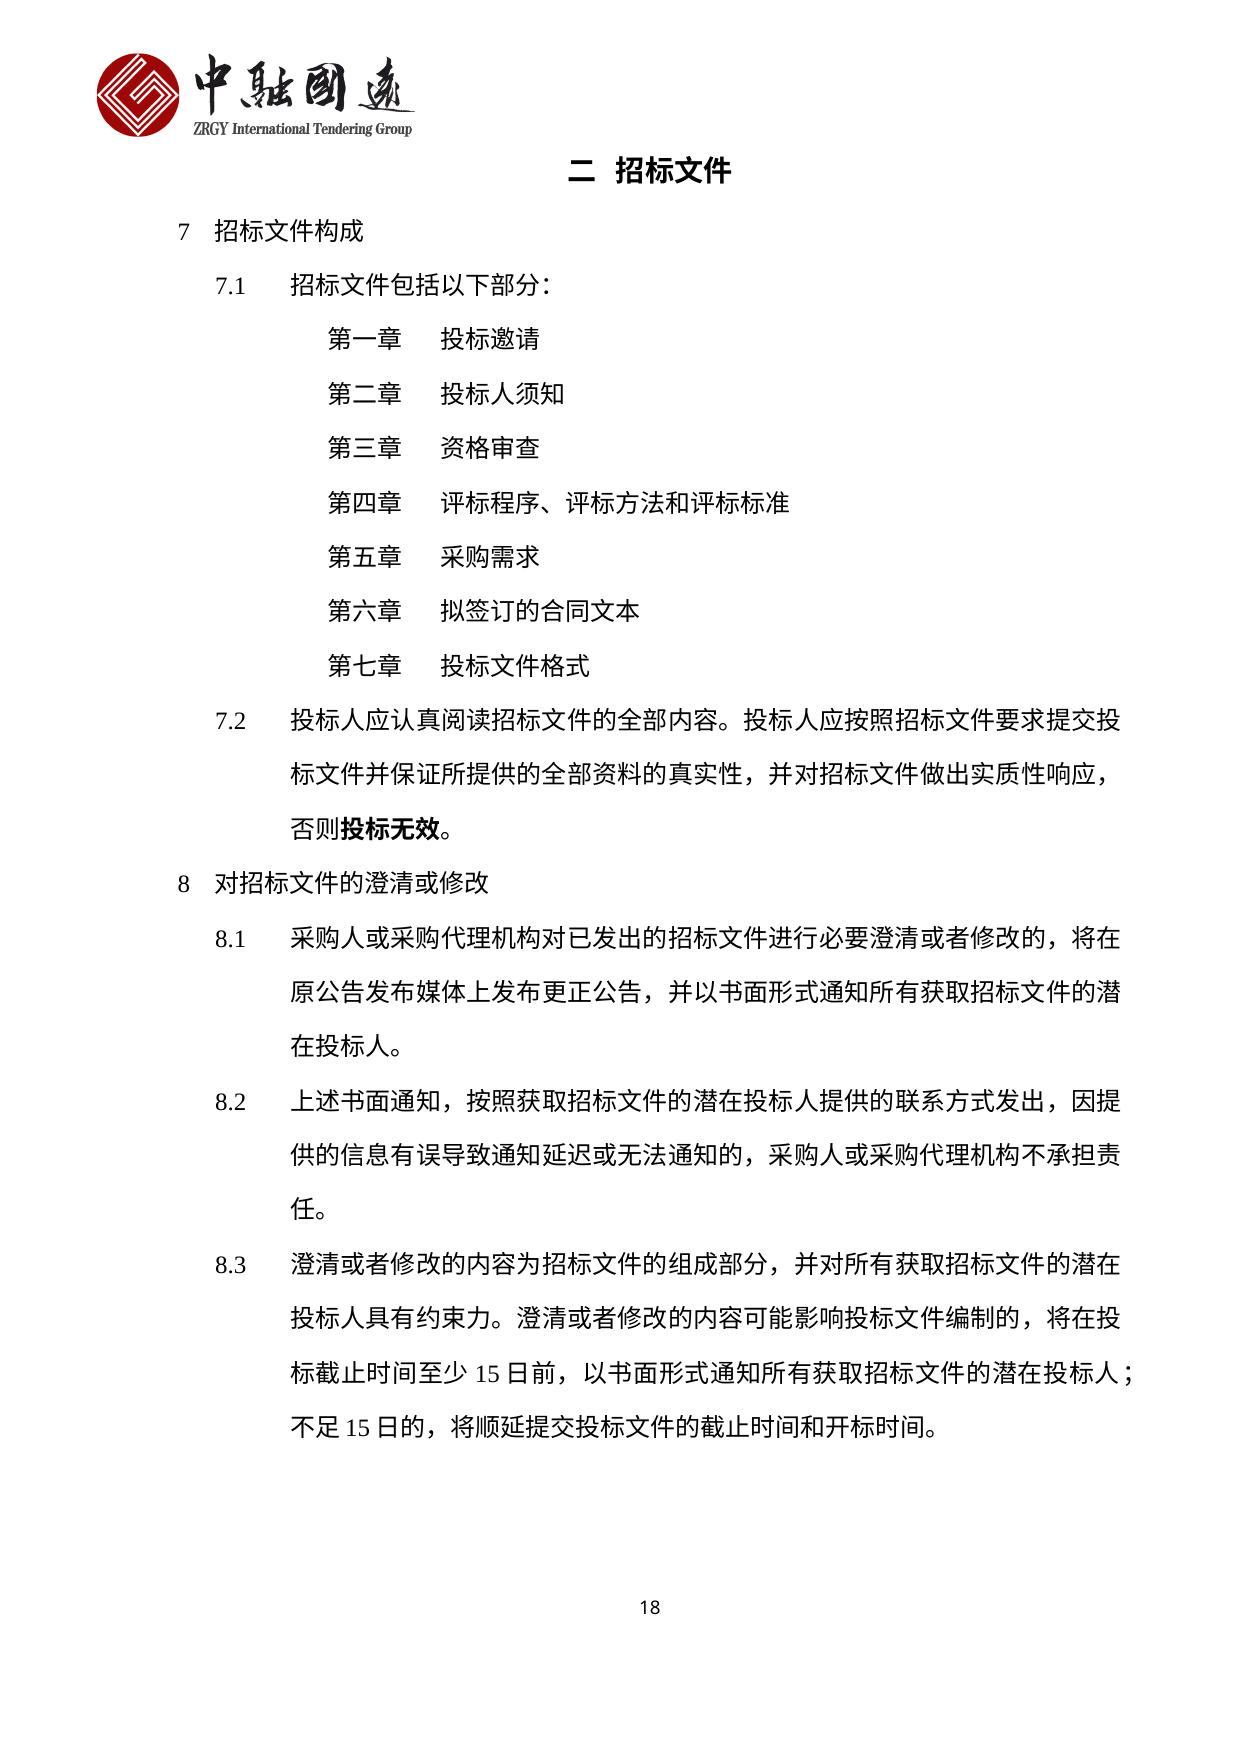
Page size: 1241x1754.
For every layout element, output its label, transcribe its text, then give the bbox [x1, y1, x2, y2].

list 对招标文件的澄清或修改 [177, 864, 1122, 900]
list 澄清或者修改的内容为招标文件的组成部分，并对所有获取招标文件的潜在投标人具有约束力。澄清或者修改的内容可能影响投标文件编制的，将在投标截止时间至少15日前，以书面形式通知所有获取招标文件的潜在投标人；不足15日的，将顺延提交投标文件的截止时间和开标时间。 [215, 1244, 1122, 1444]
subtitle 二 招标文件 [177, 148, 1122, 190]
list 投标人应认真阅读招标文件的全部内容。投标人应按照招标文件要求提交投标文件并保证所提供的全部资料的真实性，并对招标文件做出实质性响应，否则投标无效。 [215, 701, 1122, 846]
list 投标邀请 [327, 320, 1122, 356]
list 上述书面通知，按照获取招标文件的潜在投标人提供的联系方式发出，因提供的信息有误导致通知延迟或无法通知的，采购人或采购代理机构不承担责任。 [215, 1081, 1122, 1226]
list 投标人须知 [327, 374, 1122, 411]
picture [93, 48, 420, 142]
list 拟签订的合同文本 [327, 592, 1122, 628]
list 采购需求 [327, 537, 1122, 574]
list 评标程序、评标方法和评标标准 [327, 483, 1122, 519]
list 招标文件包括以下部分： [215, 266, 1122, 302]
list 资格审查 [327, 429, 1122, 465]
list 采购人或采购代理机构对已发出的招标文件进行必要澄清或者修改的，将在原公告发布媒体上发布更正公告，并以书面形式通知所有获取招标文件的潜在投标人。 [215, 918, 1122, 1063]
list 投标文件格式 [327, 646, 1122, 682]
list 招标文件构成 [177, 211, 1122, 247]
